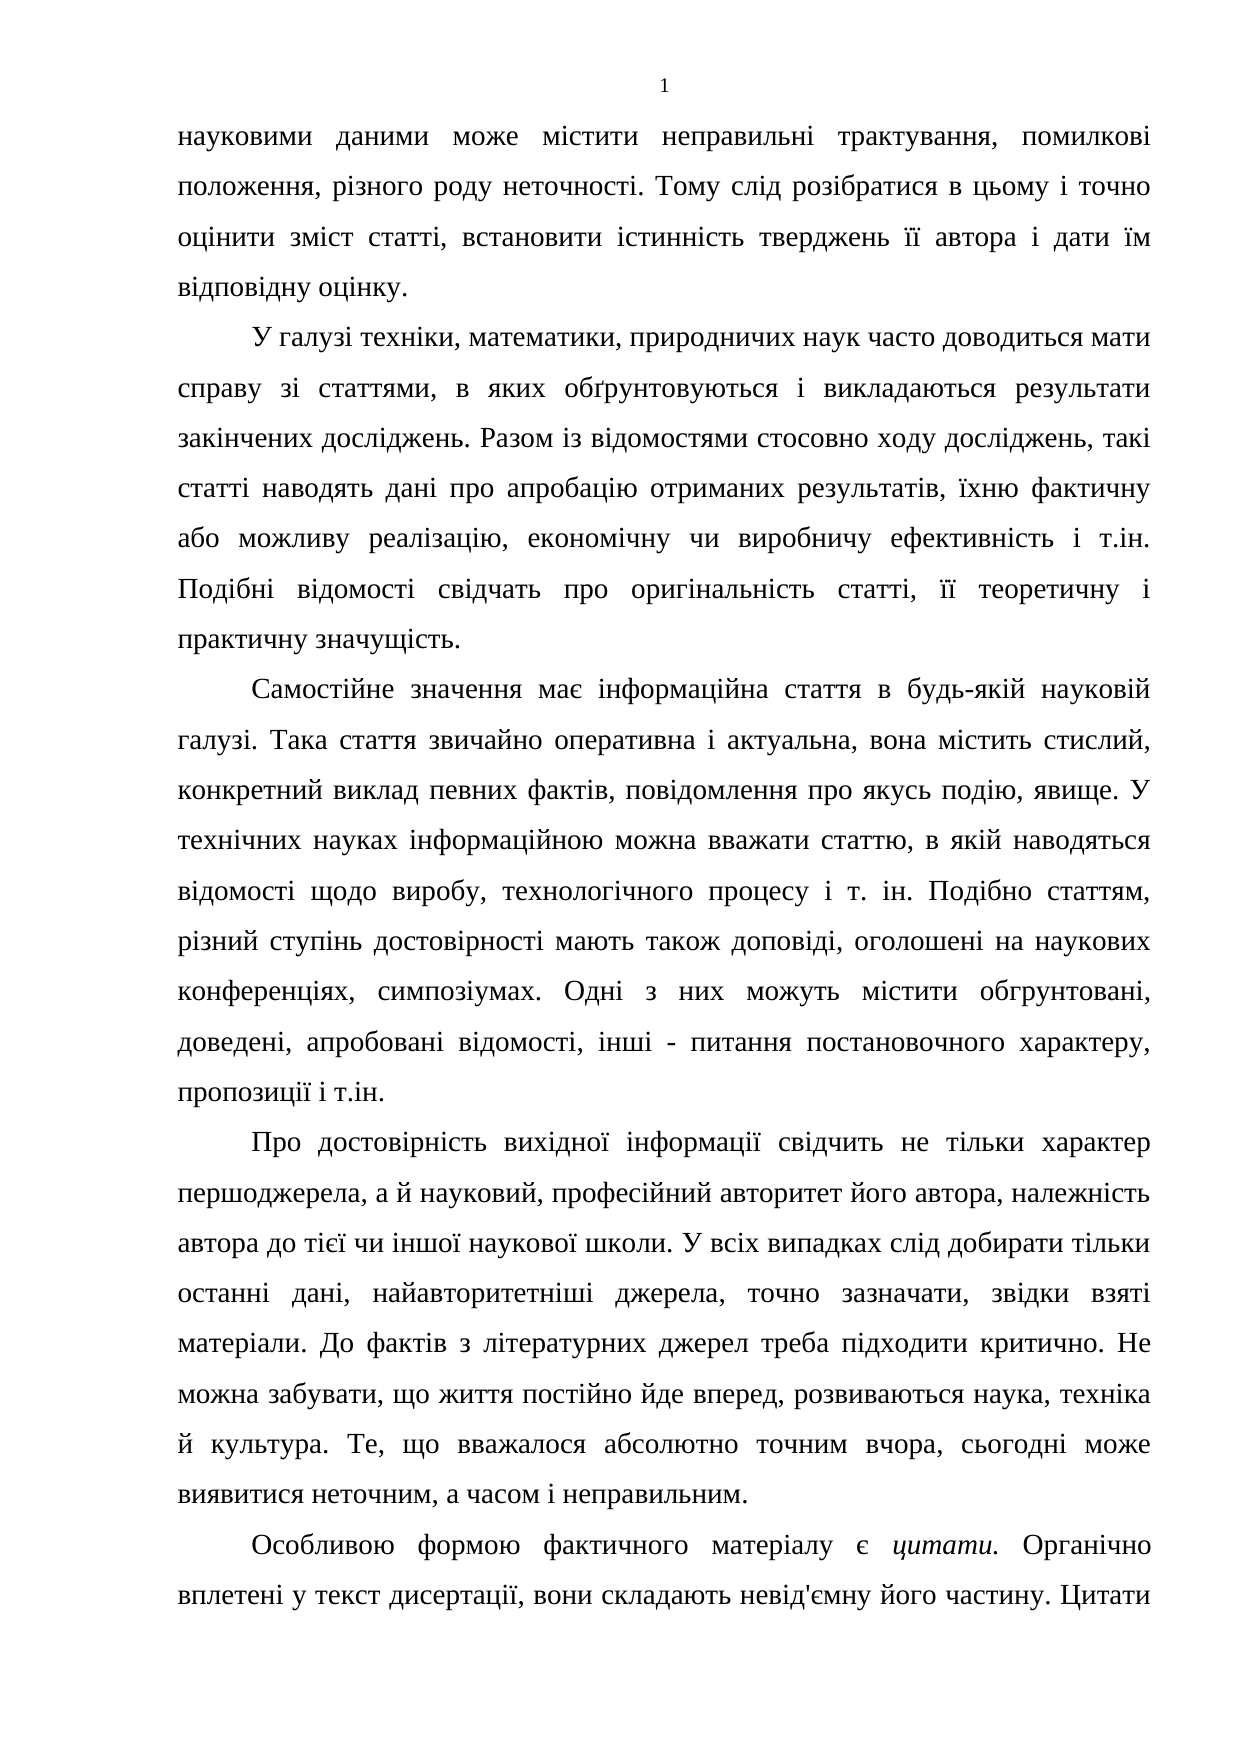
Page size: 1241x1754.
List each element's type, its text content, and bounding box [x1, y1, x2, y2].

text У галузі техніки, математики, природничих наук часто доводиться мати справу зі статтями, в яких обґрунтовуються і викладаються результати закінчених досліджень. Разом із відомостями стосовно ходу досліджень, такі статті наводять дані про апробацію отриманих результатів, їхню фактичну або можливу реалізацію, економічну чи виробничу ефективність і т.ін. Подібні відомості свідчать про оригінальність статті, її теоретичну і практичну значущість. [177, 319, 1152, 655]
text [177, 1527, 1152, 1611]
text Про достовірність вихідної інформації свідчить не тільки характер першоджерела, а й науковий, професійний авторитет його автора, належність автора до тієї чи іншої наукової школи. У всіх випадках слід добирати тільки останні дані, найавторитетніші джерела, точно зазначати, звідки взяті матеріали. До фактів з літературних джерел треба підходити критично. Не можна забувати, що життя постійно йде вперед, розвиваються наука, техніка й культура. Те, що вважалося абсолютно точним вчора, сьогодні може виявитися неточним, а часом і неправильним. [177, 1124, 1152, 1510]
text Самостійне значення має інформаційна стаття в будь-якій науковій галузі. Така стаття звичайно оперативна і актуальна, вона містить стислий, конкретний виклад певних фактів, повідомлення про якусь подію, явище. У технічних науках інформаційною можна вважати статтю, в якій наводяться відомості щодо виробу, технологічного процесу і т. ін. Подібно статтям, різний ступінь достовірності мають також доповіді, оголошені на наукових конференціях, симпозіумах. Одні з них можуть містити обгрунтовані, доведені, апробовані відомості, інші - питання постановочного характеру, пропозиції і т.ін. [177, 672, 1152, 1108]
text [177, 118, 1152, 303]
